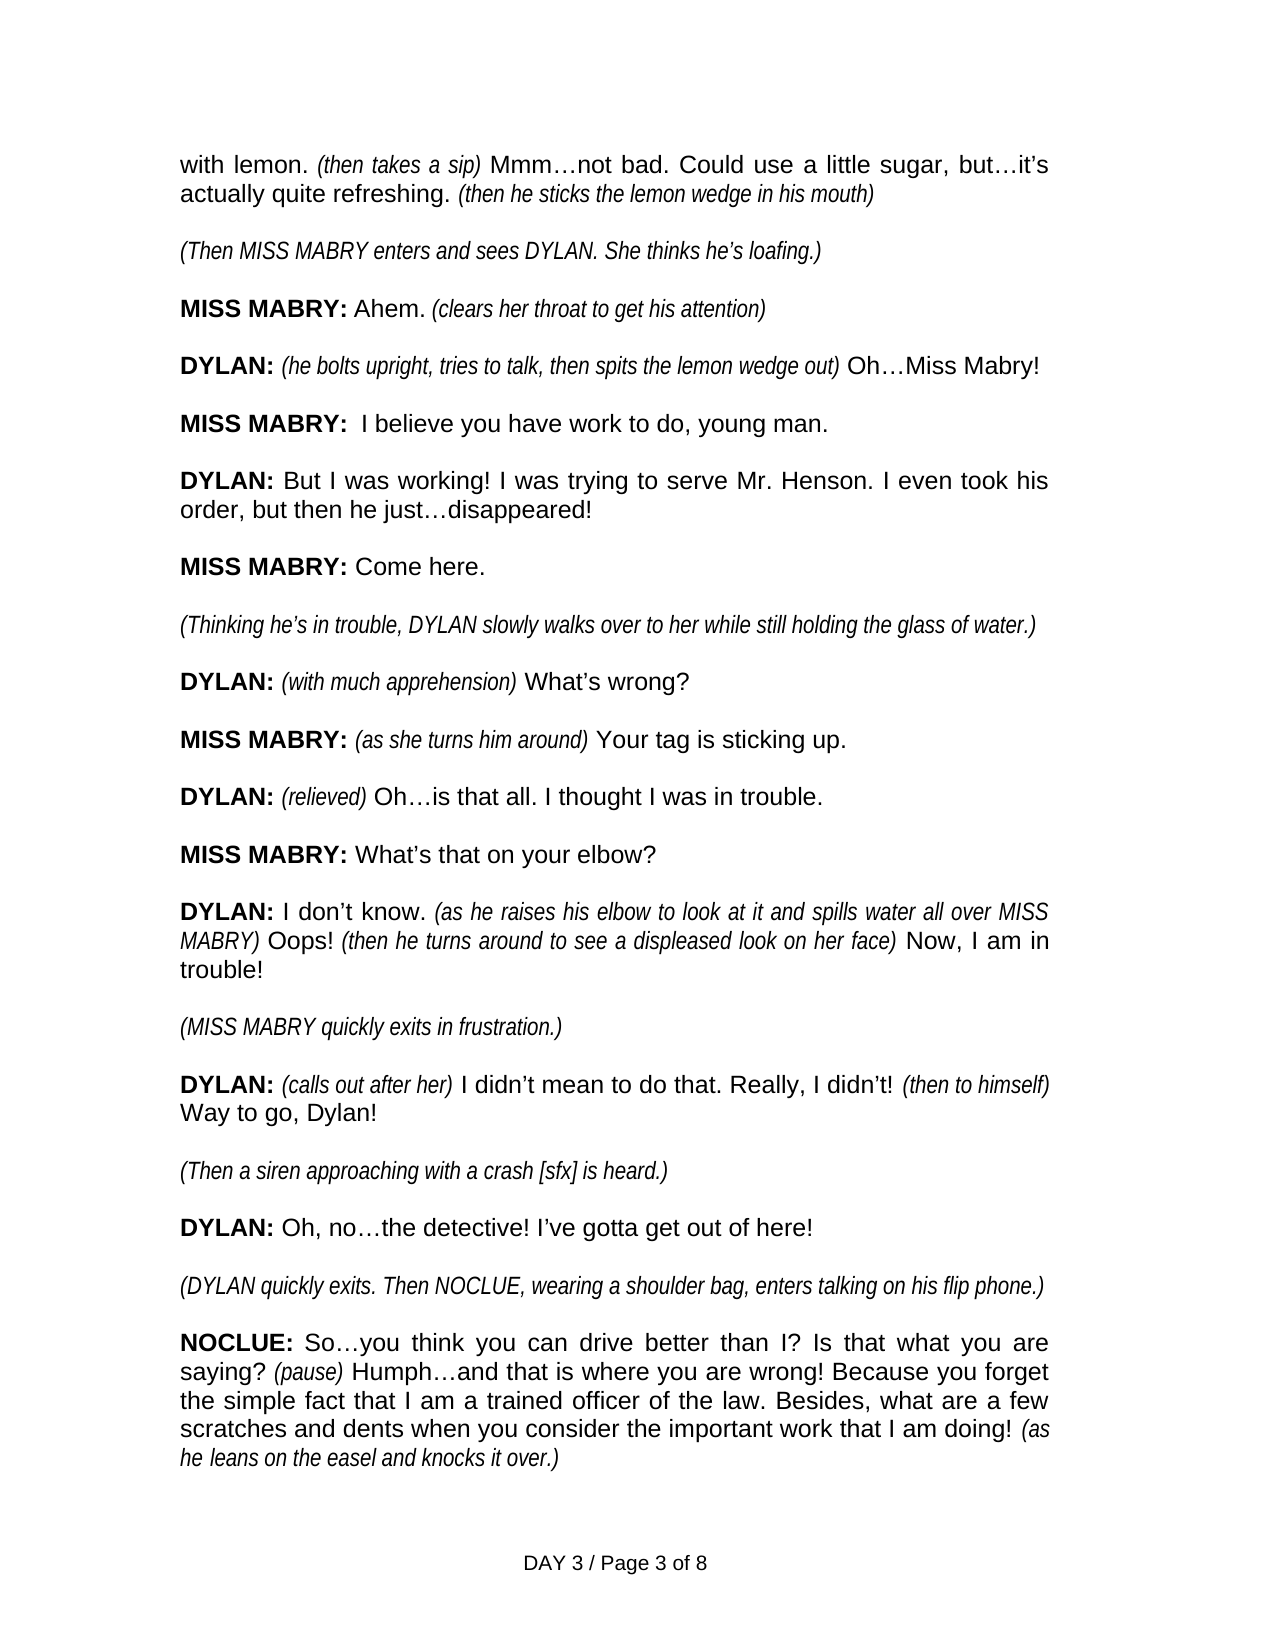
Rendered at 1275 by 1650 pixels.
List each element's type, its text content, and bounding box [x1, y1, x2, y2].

text (Then a siren approaching with a crash [sfx] is heard.) [180, 1156, 1050, 1184]
text (MISS MABRY quickly exits in frustration.) [180, 1012, 1050, 1041]
text DYLAN: (with much apprehension) What’s wrong? [180, 667, 1050, 696]
text (Thinking he’s in trouble, DYLAN slowly walks over to her while still holding the glass of water.) [180, 610, 1050, 638]
text MISS MABRY: Come here. [180, 552, 1050, 581]
text MISS MABRY: What’s that on your elbow? [180, 840, 1050, 868]
text MISS MABRY: Ahem. (clears her throat to get his attention) [180, 294, 1050, 322]
text DYLAN: (he bolts upright, tries to talk, then spits the lemon wedge out) Oh…Miss Mabry! [180, 351, 1050, 380]
text (DYLAN quickly exits. Then NOCLUE, wearing a shoulder bag, enters talking on his flip phone.) [180, 1271, 1050, 1299]
text MISS MABRY: I believe you have work to do, young man. [180, 409, 1050, 437]
text DYLAN: Oh, no…the detective! I’ve gotta get out of here! [180, 1213, 1050, 1242]
text DYLAN: I don’t know. (as he raises his elbow to look at it and spills water all over MISS MABRY) Oops! (then he turns around to see a displeased look on her face) Now, I am in trouble! [180, 897, 1050, 983]
text NOCLUE: So…you think you can drive better than I? Is that what you are saying? (pause) Humph…and that is where you are wrong! Because you forget the simple fact that I am a trained officer of the law. Besides, what are a few scratches and dents when you consider the important work that I am doing! (as he leans on the easel and knocks it over.) [180, 1328, 1050, 1472]
text DYLAN: (calls out after her) I didn’t mean to do that. Really, I didn’t! (then to himself) Way to go, Dylan! [180, 1070, 1050, 1127]
text DYLAN: (relieved) Oh…is that all. I thought I was in trouble. [180, 782, 1050, 811]
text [180, 150, 1050, 207]
text MISS MABRY: (as she turns him around) Your tag is sticking up. [180, 725, 1050, 753]
text DYLAN: But I was working! I was trying to serve Mr. Henson. I even took his order, but then he just…disappeared! [180, 466, 1050, 524]
text (Then MISS MABRY enters and sees DYLAN. She thinks he’s loafing.) [180, 236, 1050, 265]
